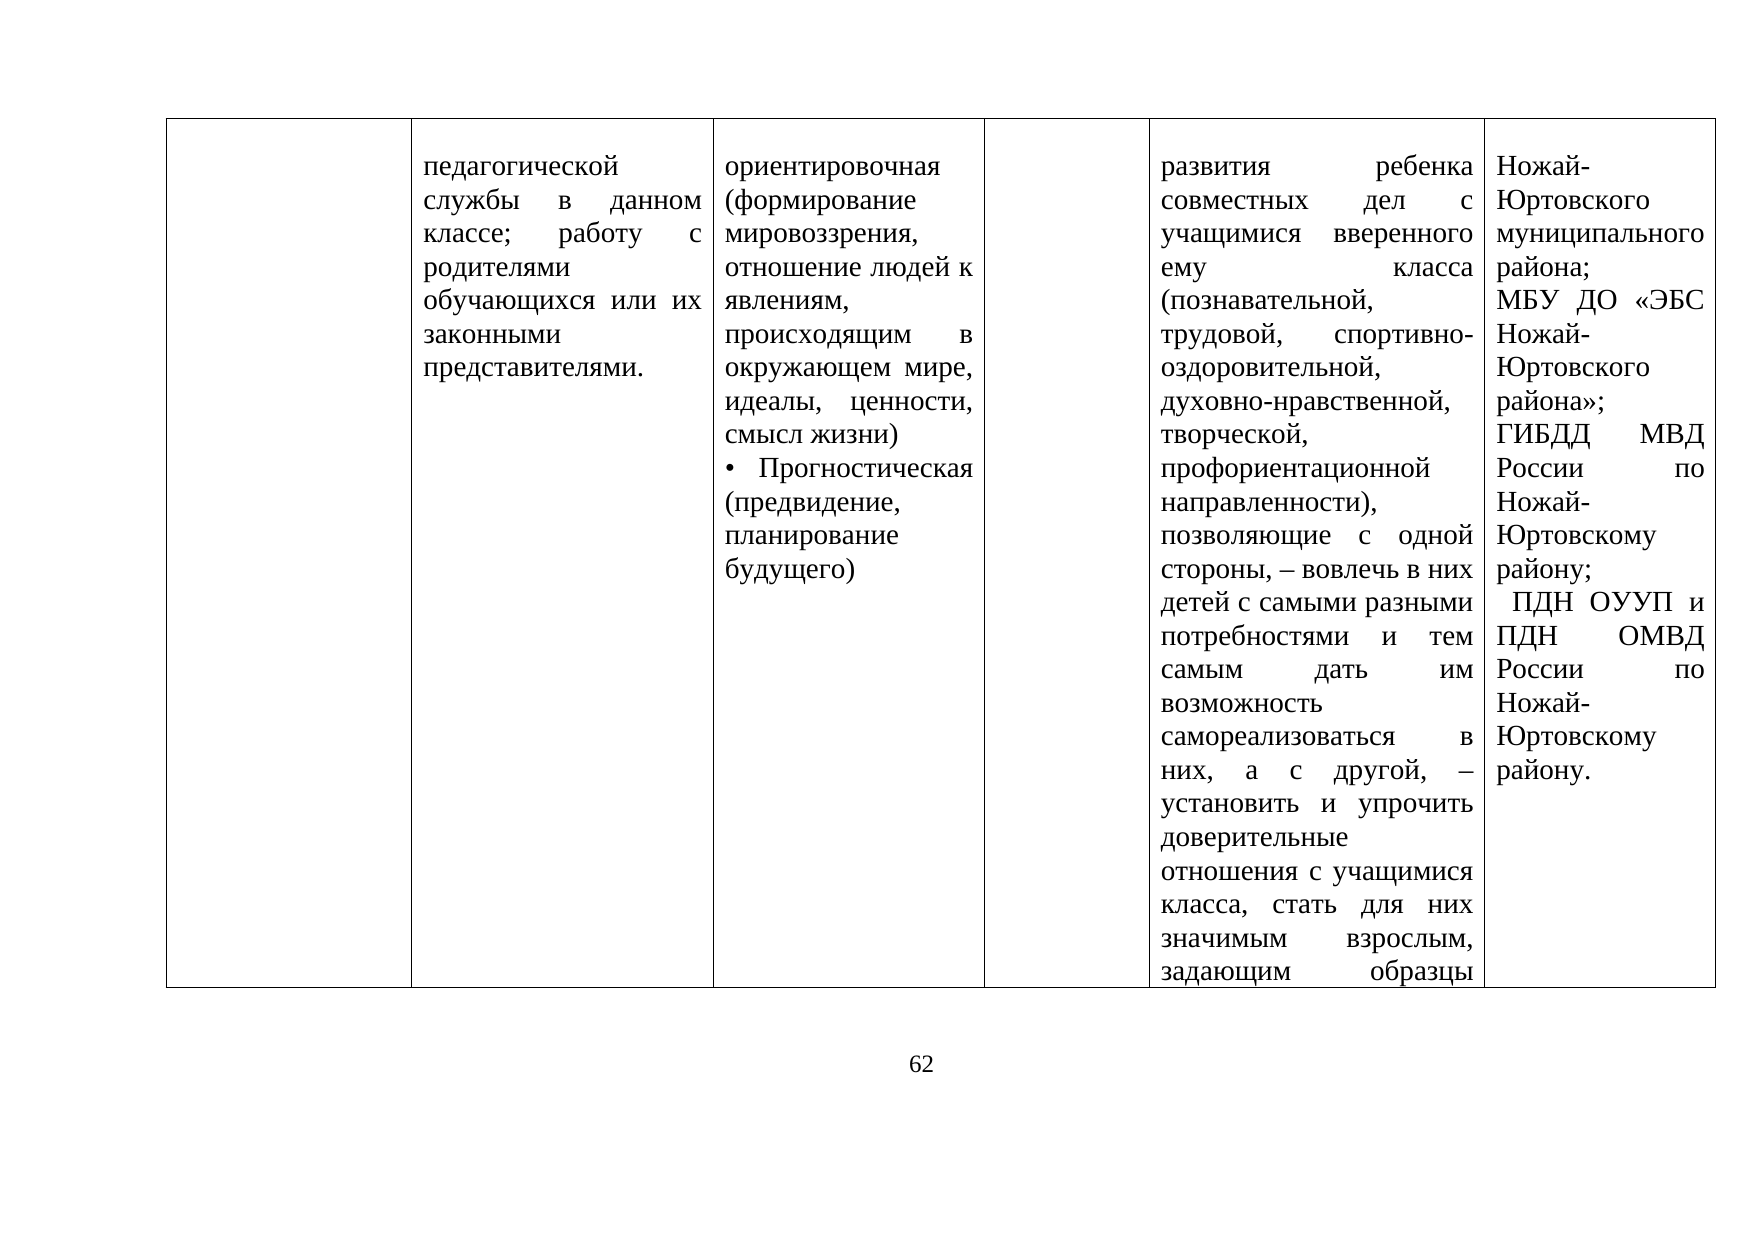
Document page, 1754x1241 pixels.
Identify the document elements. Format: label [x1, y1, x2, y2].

table_cell [412, 119, 713, 987]
table_cell [714, 119, 984, 987]
table_cell [985, 119, 1149, 987]
table_cell [1485, 119, 1715, 987]
table_cell [167, 119, 411, 987]
table_cell [1150, 119, 1484, 987]
